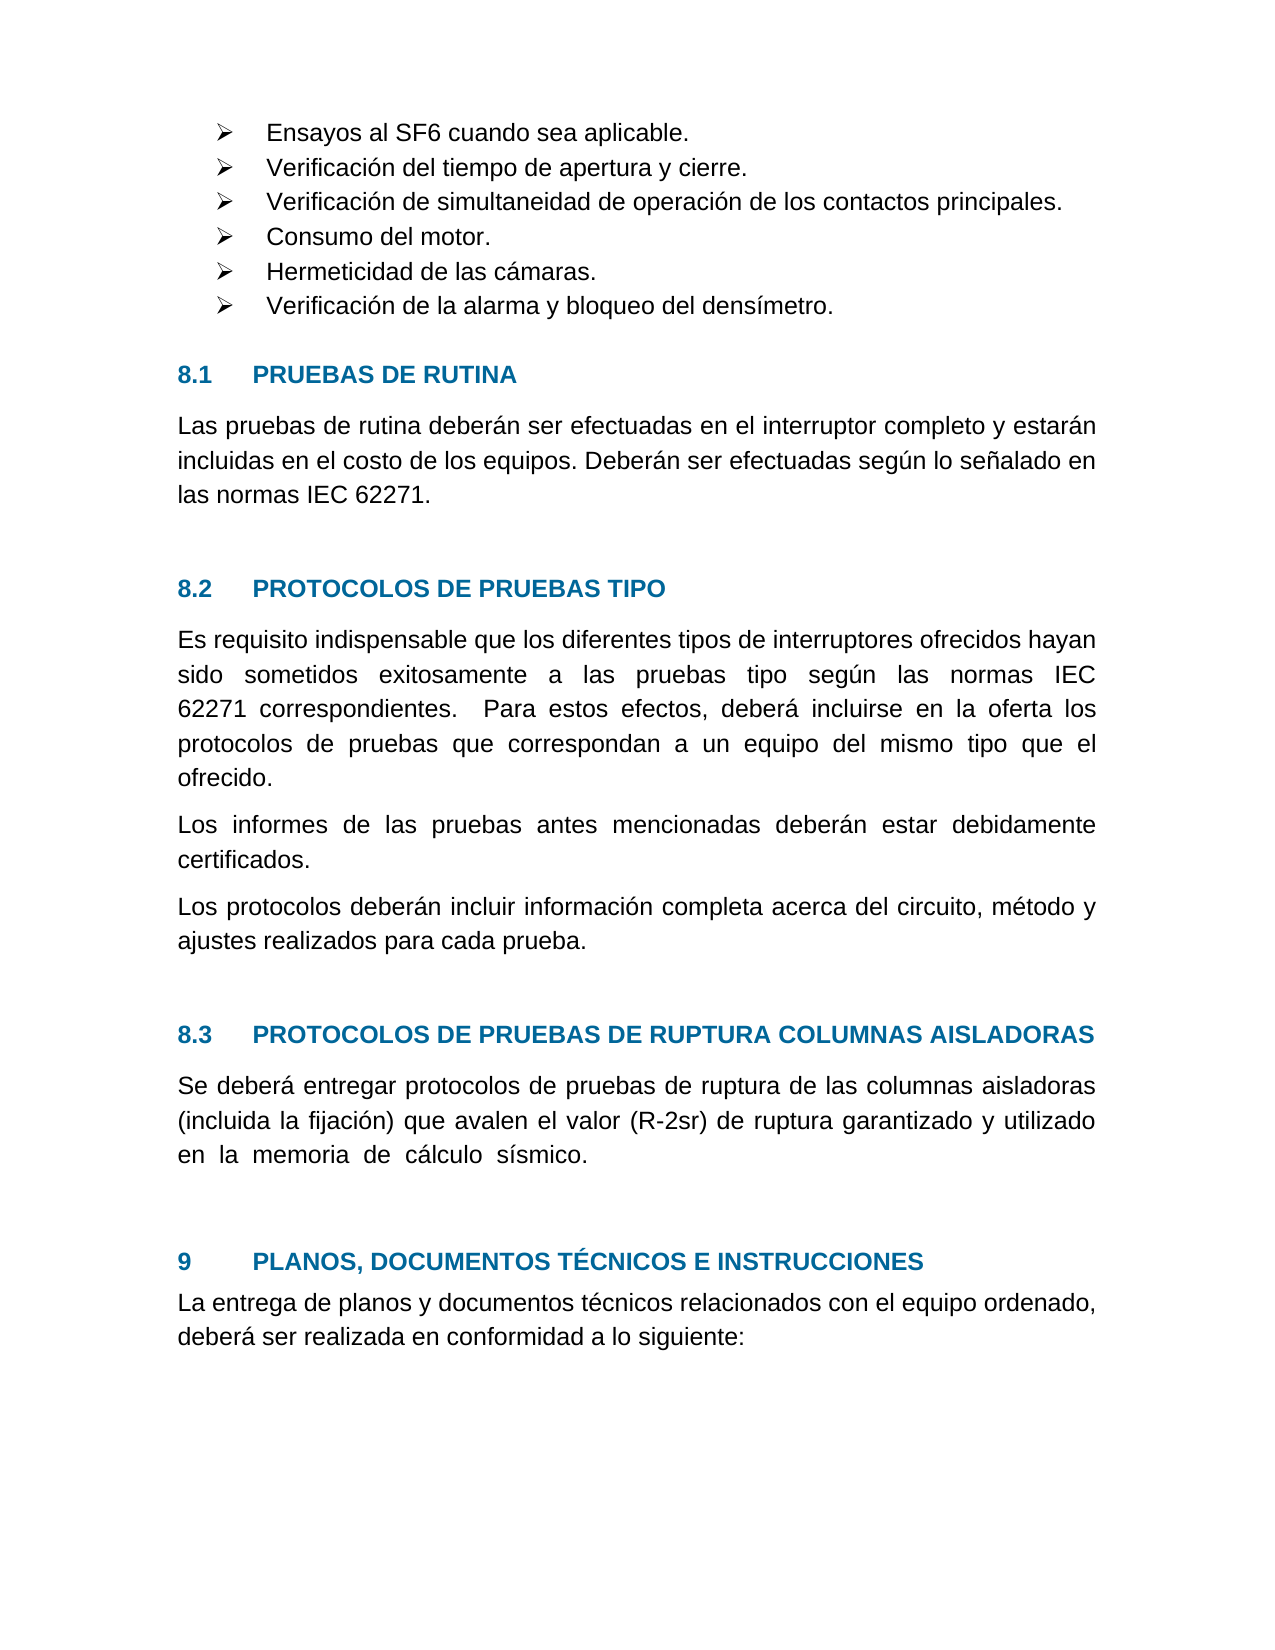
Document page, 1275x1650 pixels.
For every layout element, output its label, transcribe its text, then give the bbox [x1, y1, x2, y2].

text Se deberá entregar protocolos de pruebas de ruptura de las columnas aisladoras (incluida la fijación) que avalen el valor (R-2sr) de ruptura garantizado y utilizado en la memoria de cálculo sísmico. [177, 1071, 1098, 1169]
subtitle Planos, documentos técnicos e instrucciones [177, 1247, 1098, 1275]
text Las pruebas de rutina deberán ser efectuadas en el interruptor completo y estarán incluidas en el costo de los equipos. Deberán ser efectuadas según lo señalado en las normas IEC 62271. [177, 411, 1098, 509]
subtitle Protocolos de pruebas tipo [177, 574, 1098, 603]
text Es requisito indispensable que los diferentes tipos de interruptores ofrecidos hayan sido sometidos exitosamente a las pruebas tipo según las normas IEC 62271 correspondientes. Para estos efectos, deberá incluirse en la oferta los protocolos de pruebas que correspondan a un equipo del mismo tipo que el ofrecido. [177, 625, 1098, 792]
list Verificación del tiempo de apertura y cierre. [215, 153, 1098, 182]
list Verificación de la alarma y bloqueo del densímetro. [215, 291, 1098, 320]
list Verificación de simultaneidad de operación de los contactos principales. [215, 187, 1098, 216]
list Hermeticidad de las cámaras. [215, 256, 1098, 285]
list Ensayos al SF6 cuando sea aplicable. [215, 118, 1098, 147]
text Los protocolos deberán incluir información completa acerca del circuito, método y ajustes realizados para cada prueba. [177, 892, 1098, 955]
list Consumo del motor. [215, 222, 1098, 251]
subtitle Protocolos de pruebas de ruptura columnas aisladoras [177, 1020, 1098, 1049]
text Los informes de las pruebas antes mencionadas deberán estar debidamente certificados. [177, 810, 1098, 873]
text La entrega de planos y documentos técnicos relacionados con el equipo ordenado, deberá ser realizada en conformidad a lo siguiente: [177, 1288, 1098, 1351]
subtitle PRUEBAS de rutina [177, 360, 1098, 389]
